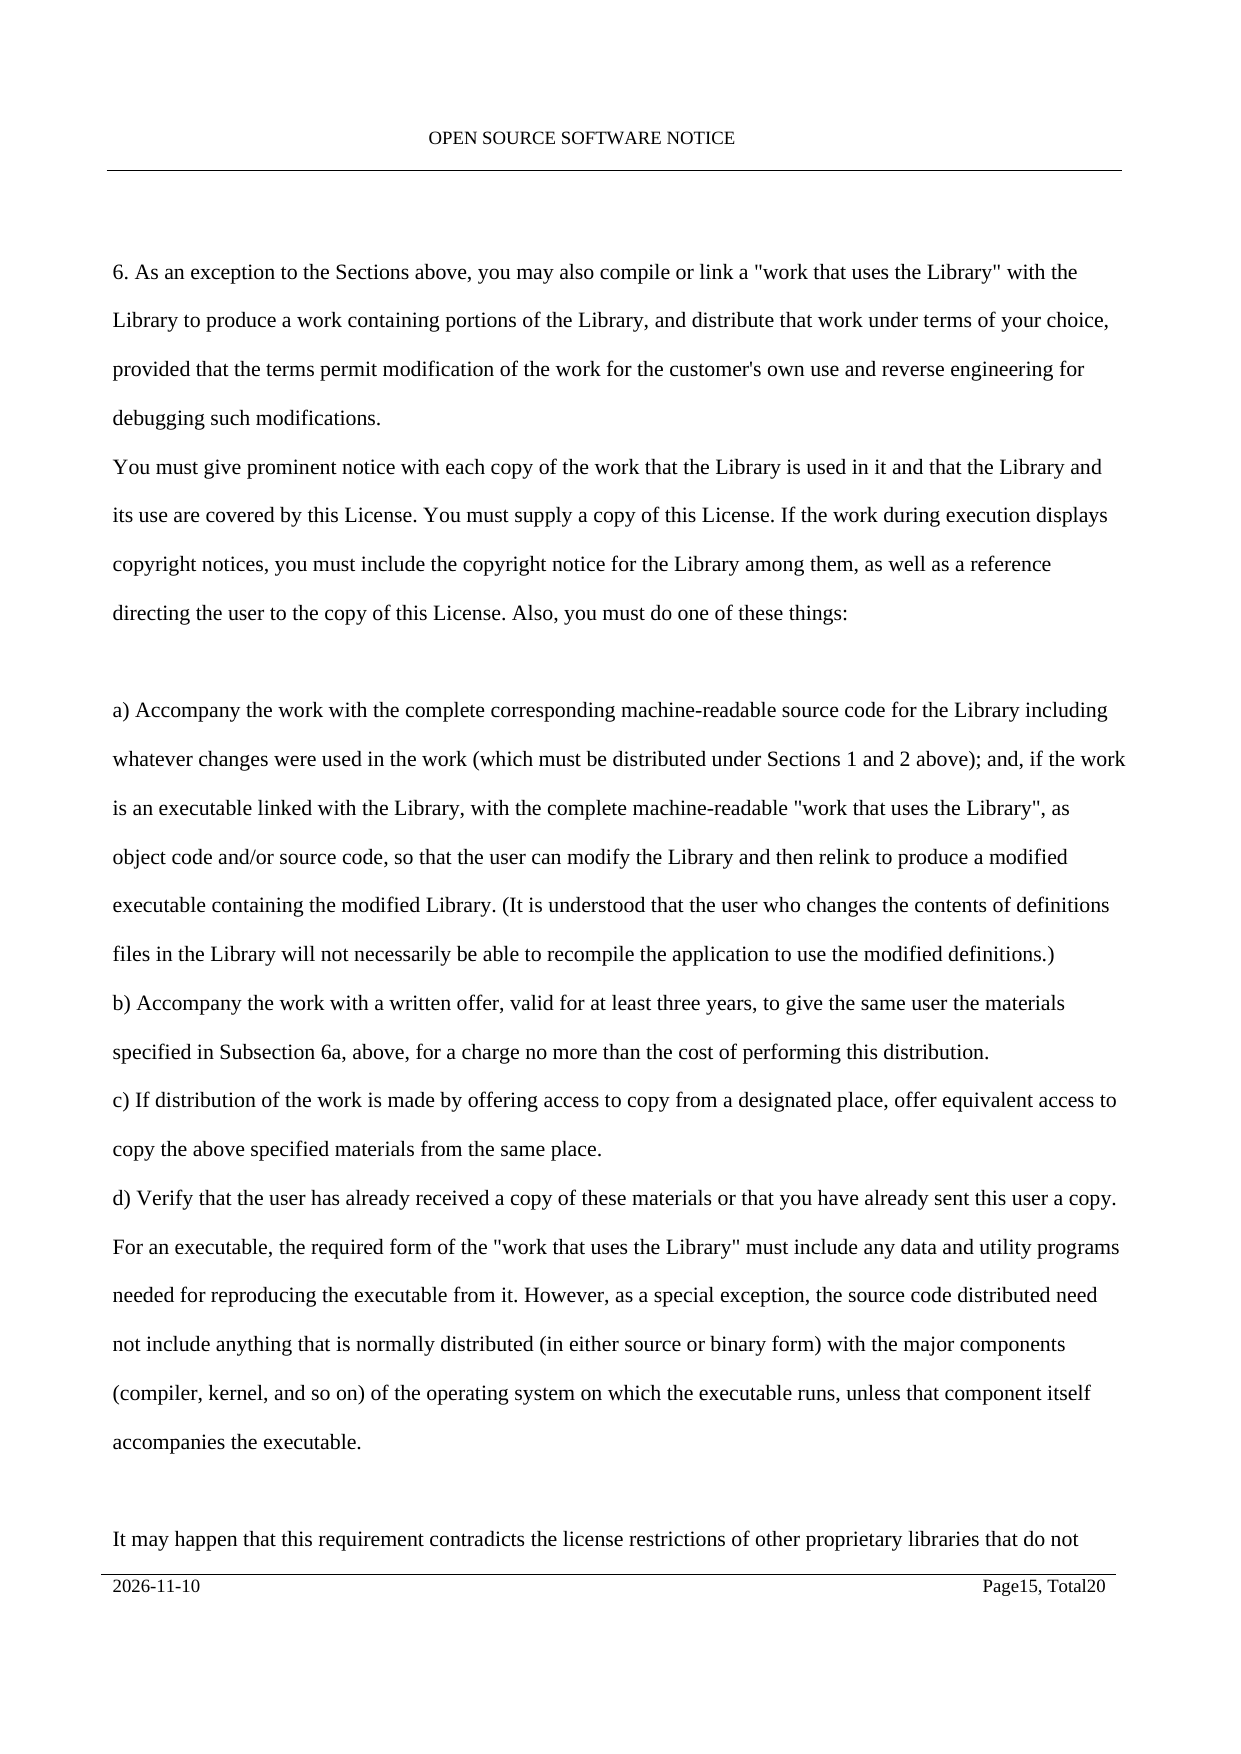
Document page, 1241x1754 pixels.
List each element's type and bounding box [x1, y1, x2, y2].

text [112, 206, 1128, 1555]
